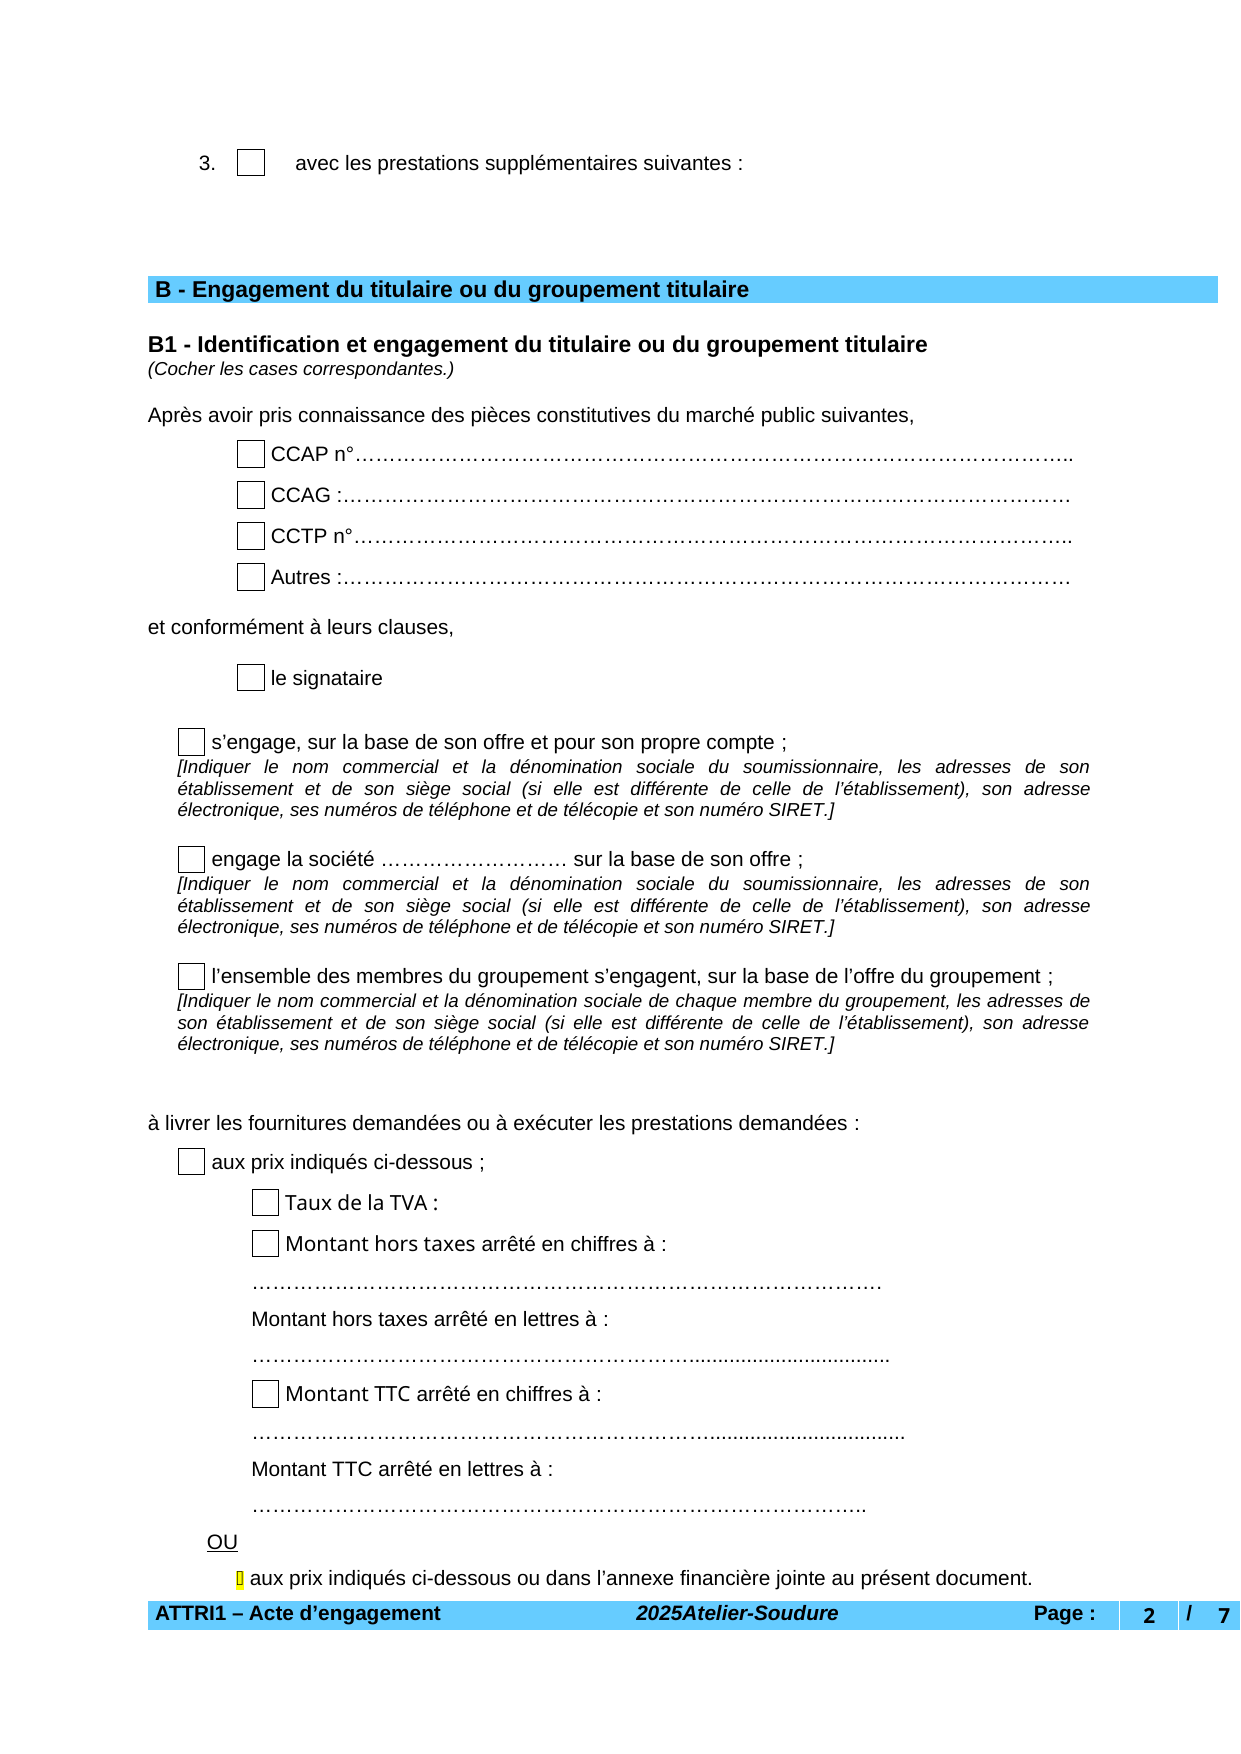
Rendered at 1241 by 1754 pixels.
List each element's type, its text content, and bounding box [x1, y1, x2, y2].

text CCAP n°………………………………………………………………………………………….. [236, 439, 1093, 468]
text Autres :…………………………………………………………………………………………… [236, 562, 1093, 591]
text …………………………………………………………………………….. [251, 1493, 1093, 1517]
list avec les prestations supplémentaires suivantes : [199, 148, 1093, 176]
text ………………………………………………………….................................. [251, 1420, 1093, 1444]
text le signataire [236, 663, 1093, 691]
text CCTP n°………………………………………………………………………………………….. [236, 521, 1093, 550]
text Montant TTC arrêté en lettres à : [251, 1457, 1093, 1481]
text ………………………………………………………………………………. [251, 1270, 1093, 1294]
text [Indiquer le nom commercial et la dénomination sociale de chaque membre du groupement, les adresses de son établissement et de son siège social (si elle est différente de celle de l’établissement), son adresse électronique, ses numéros de téléphone et de télécopie et son numéro SIRET.] [177, 990, 1093, 1055]
table_header B - Engagement du titulaire ou du groupement titulaire [148, 276, 1218, 303]
text Après avoir pris connaissance des pièces constitutives du marché public suivantes, [148, 403, 1093, 427]
text OU [207, 1529, 1093, 1553]
text Taux de la TVA : [251, 1188, 1093, 1216]
text [Indiquer le nom commercial et la dénomination sociale du soumissionnaire, les adresses de son établissement et de son siège social (si elle est différente de celle de l’établissement), son adresse électronique, ses numéros de téléphone et de télécopie et son numéro SIRET.] [177, 756, 1093, 821]
text engage la société ……………………… sur la base de son offre ; [177, 844, 1093, 873]
list B1 - Identification et engagement du titulaire ou du groupement titulaire [148, 331, 1093, 357]
text Montant hors taxes arrêté en lettres à : [251, 1306, 1093, 1330]
text Montant TTC arrêté en chiffres à : [251, 1379, 1093, 1408]
text et conformément à leurs clauses, [148, 615, 1093, 639]
text aux prix indiqués ci-dessous ; [148, 1147, 1093, 1176]
text à livrer les fournitures demandées ou à exécuter les prestations demandées : [148, 1111, 1093, 1134]
text aux prix indiqués ci-dessous ou dans l’annexe financière jointe au présent document. [221, 1566, 1093, 1590]
text CCAG :…………………………………………………………………………………………… [236, 480, 1093, 509]
text (Cocher les cases correspondantes.) [148, 357, 1093, 379]
text Montant hors taxes arrêté en chiffres à : [251, 1229, 1093, 1257]
text ………………………………………………………................................... [251, 1343, 1093, 1367]
text s’engage, sur la base de son offre et pour son propre compte ; [177, 727, 1093, 756]
text [Indiquer le nom commercial et la dénomination sociale du soumissionnaire, les adresses de son établissement et de son siège social (si elle est différente de celle de l’établissement), son adresse électronique, ses numéros de téléphone et de télécopie et son numéro SIRET.] [177, 873, 1093, 938]
text l’ensemble des membres du groupement s’engagent, sur la base de l’offre du groupement ; [177, 962, 1093, 990]
